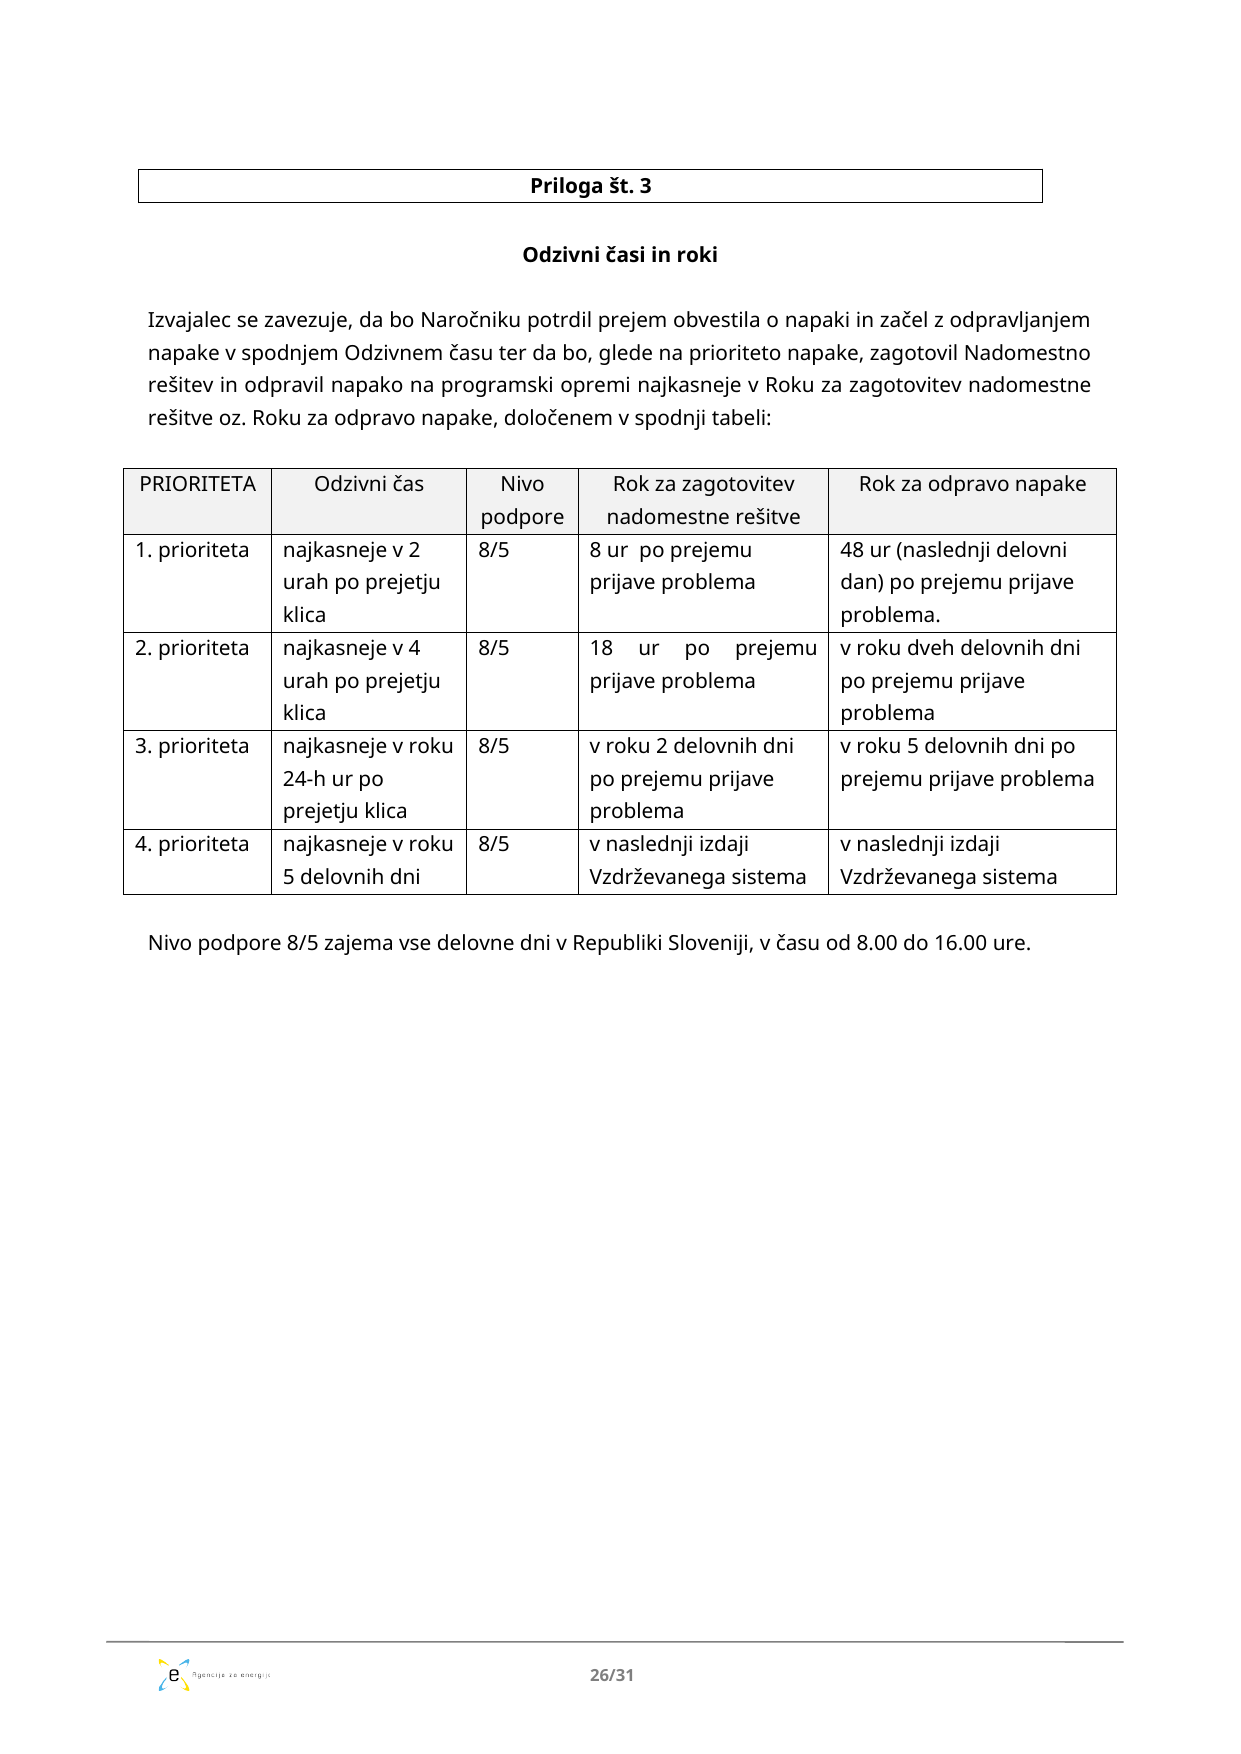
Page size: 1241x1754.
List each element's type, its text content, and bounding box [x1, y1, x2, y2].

table_cell 8/5 [467, 731, 578, 828]
table_cell 8/5 [467, 535, 578, 632]
table_cell najkasneje v 4 urah po prejetju klica [272, 633, 466, 730]
table_cell najkasneje v roku 24-h ur po prejetju klica [272, 731, 466, 828]
table_cell v naslednji izdaji Vzdrževanega sistema [579, 830, 828, 894]
table_cell 18 ur po prejemu prijave problema [579, 633, 828, 730]
table_cell v roku 5 delovnih dni po prejemu prijave problema [829, 731, 1116, 828]
text Odzivni časi in roki [148, 240, 1093, 268]
table_cell 8/5 [467, 830, 578, 894]
table_cell 1. prioriteta [124, 535, 271, 632]
table_header PRIORITETA [124, 469, 271, 534]
subtitle Priloga št. 3 [139, 170, 1042, 202]
table_header Odzivni čas [272, 469, 466, 534]
table_cell v naslednji izdaji Vzdrževanega sistema [829, 830, 1116, 894]
table_header Nivo podpore [467, 469, 578, 534]
text Nivo podpore 8/5 zajema vse delovne dni v Republiki Sloveniji, v času od 8.00 do 16.00 ure. [148, 928, 1033, 956]
table_cell 8/5 [467, 633, 578, 730]
table_cell 8 ur po prejemu prijave problema [579, 535, 828, 632]
table_header Rok za odpravo napake [829, 469, 1116, 534]
table_cell 48 ur (naslednji delovni dan) po prejemu prijave problema. [829, 535, 1116, 632]
table_cell 2. prioriteta [124, 633, 271, 730]
table_cell v roku 2 delovnih dni po prejemu prijave problema [579, 731, 828, 828]
table_cell najkasneje v roku 5 delovnih dni [272, 830, 466, 894]
table_cell najkasneje v 2 urah po prejetju klica [272, 535, 466, 632]
table_cell 4. prioriteta [124, 830, 271, 894]
table_header Rok za zagotovitev nadomestne rešitve [579, 469, 828, 534]
text Izvajalec se zavezuje, da bo Naročniku potrdil prejem obvestila o napaki in začel z odpravljanjem napake v spodnjem Odzivnem času ter da bo, glede na prioriteto napake, zagotovil Nadomestno rešitev in odpravil napako na programski opremi najkasneje v Roku za zagotovitev nadomestne rešitve oz. Roku za odpravo napake, določenem v spodnji tabeli: [148, 305, 1093, 431]
picture [158, 1659, 270, 1691]
table_cell 3. prioriteta [124, 731, 271, 828]
table_cell v roku dveh delovnih dni po prejemu prijave problema [829, 633, 1116, 730]
